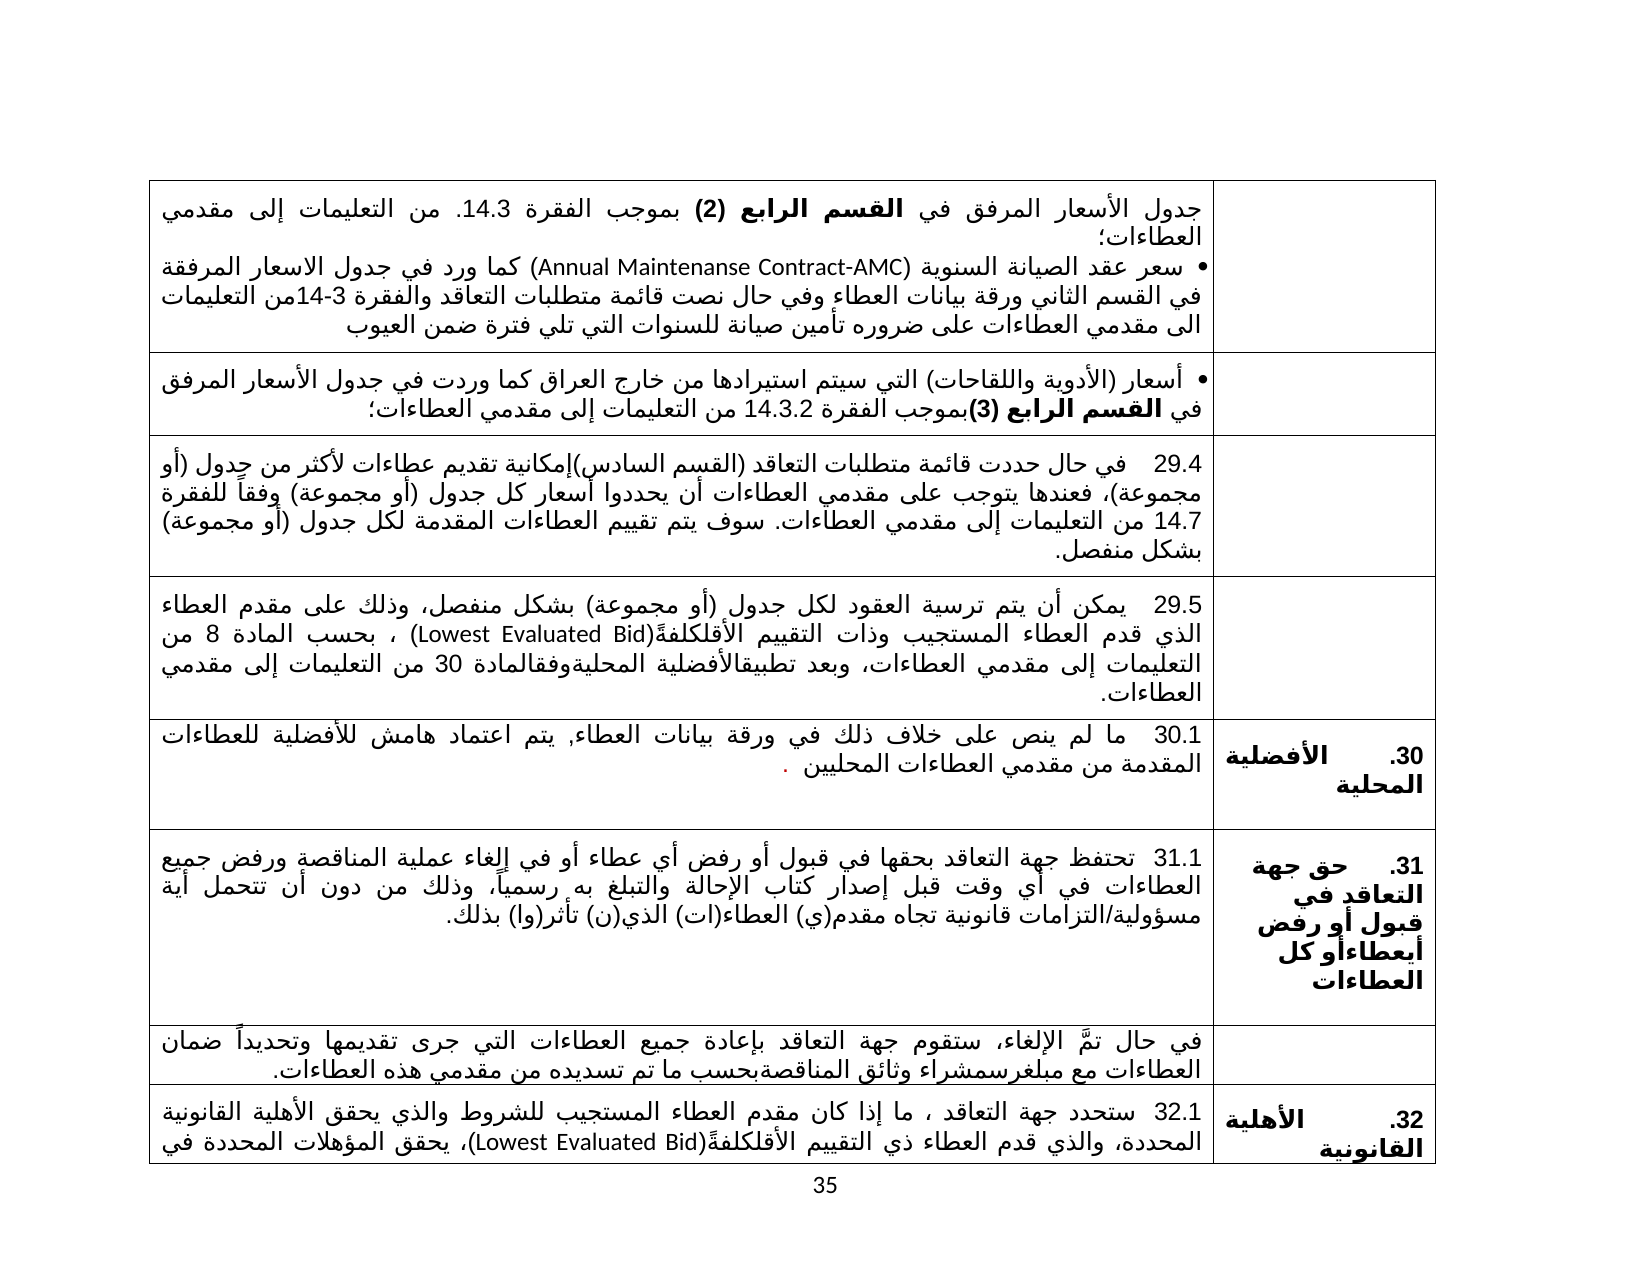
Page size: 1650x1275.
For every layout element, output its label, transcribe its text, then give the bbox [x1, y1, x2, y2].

table_cell [1214, 181, 1435, 352]
table_cell أسعار (الأدوية واللقاحات) التي سيتم استيرادها من خارج العراق كما وردت في جدول الأسعار المرفق في القسم الرابع (3)بموجب الفقرة 14.3.2 من التعليمات إلى مقدمي العطاءات؛ [150, 353, 1213, 435]
table_cell [1214, 353, 1435, 435]
table_cell 29.5 يمكن أن يتم ترسية العقود لكل جدول (أو مجموعة) بشكل منفصل، وذلك على مقدم العطاء الذي قدم العطاء المستجيب وذات التقييم الأقلكلفةً(Lowest Evaluated Bid) ، بحسب المادة 8 من التعليمات إلى مقدمي العطاءات، وبعد تطبيقالأفضلية المحليةوفقالمادة 30 من التعليمات إلى مقدمي العطاءات. [150, 577, 1213, 719]
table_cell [150, 1085, 1213, 1163]
table_cell 31. حق جهة التعاقد في قبول أو رفض أيعطاءأو كل العطاءات [1214, 830, 1435, 1025]
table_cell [150, 181, 1213, 352]
table_cell في حال تمَّ الإلغاء، ستقوم جهة التعاقد بإعادة جميع العطاءات التي جرى تقديمها وتحديداً ضمان العطاءات مع مبلغرسمشراء وثائق المناقصةبحسب ما تم تسديده من مقدمي هذه العطاءات. [150, 1026, 1213, 1084]
table_cell 30.1 ما لم ينص على خلاف ذلك في ورقة بيانات العطاء, يتم اعتماد هامش للأفضلية للعطاءات المقدمة من مقدمي العطاءات المحليين . [150, 720, 1213, 829]
table_cell 29.4 في حال حددت قائمة متطلبات التعاقد (القسم السادس)إمكانية تقديم عطاءات لأكثر من جدول (أو مجموعة)، فعندها يتوجب على مقدمي العطاءات أن يحددوا أسعار كل جدول (أو مجموعة) وفقاً للفقرة 14.7 من التعليمات إلى مقدمي العطاءات. سوف يتم تقييم العطاءات المقدمة لكل جدول (أو مجموعة) بشكل منفصل. [150, 436, 1213, 576]
table_cell [1214, 577, 1435, 719]
table_cell [1214, 436, 1435, 576]
table_cell 31.1 تحتفظ جهة التعاقد بحقها في قبول أو رفض أي عطاء أو في إلغاء عملية المناقصة ورفض جميع العطاءات في أي وقت قبل إصدار كتاب الإحالة والتبلغ به رسمياً، وذلك من دون أن تتحمل أية مسؤولية/التزامات قانونية تجاه مقدم(ي) العطاء(ات) الذي(ن) تأثر(وا) بذلك. [150, 830, 1213, 1025]
table_cell 30. الأفضلية المحلية [1214, 720, 1435, 829]
table_cell [1214, 1026, 1435, 1084]
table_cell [1214, 1085, 1435, 1163]
